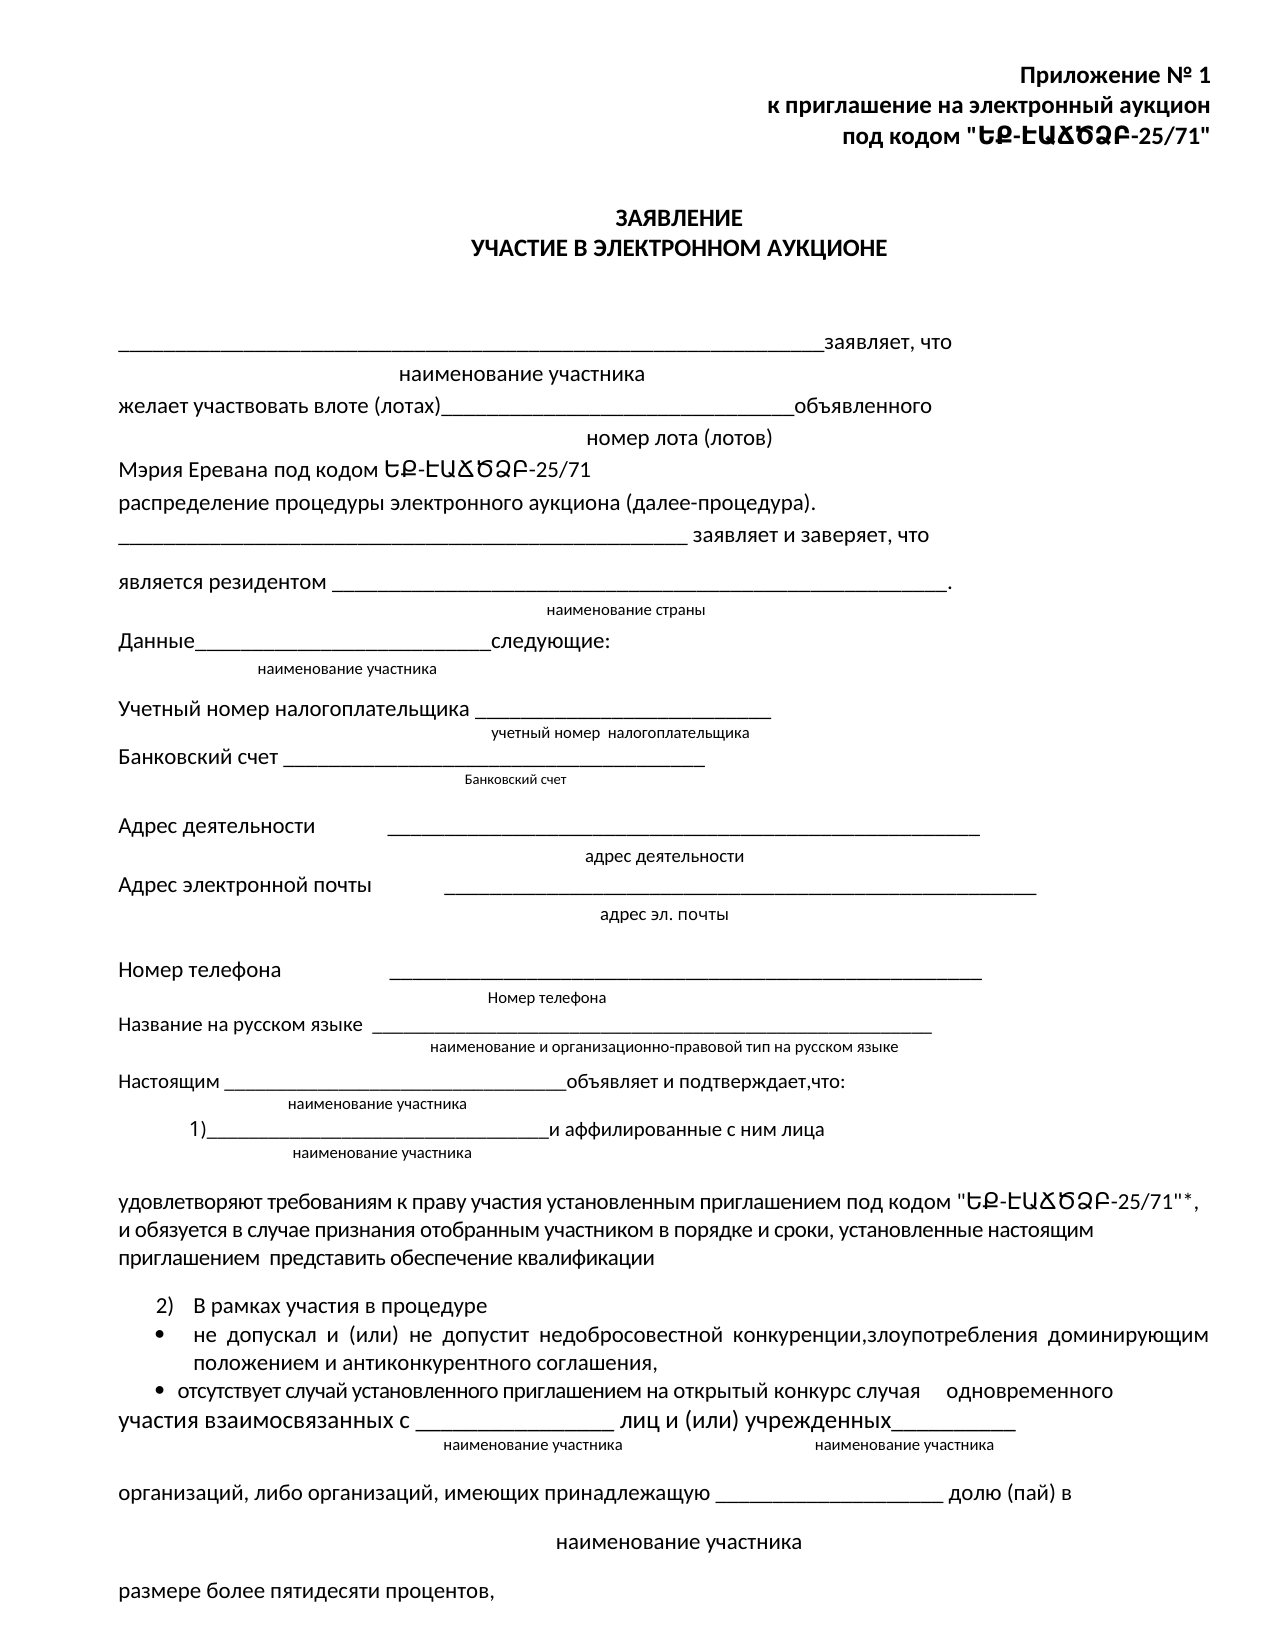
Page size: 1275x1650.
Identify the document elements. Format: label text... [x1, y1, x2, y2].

text УЧАСТИЕ В ЭЛЕКТРОННОМ АУКЦИОНЕ [148, 232, 1211, 263]
text учетный номер налогоплательщика [118, 722, 1211, 742]
text Номер телефона [487, 987, 1211, 1008]
text удовлетворяют требованиям к праву участия установленным приглашением под кодом "ԵՔ-ԷԱՃԾՁԲ-25/71"*, и обязуется в случае признания отобранным участником в порядке и сроки, установленные настоящим приглашением представить обеспечение квалификации [118, 1187, 1211, 1271]
text организаций, либо организаций, имеющих принадлежащую ____________________ долю (пай) в [118, 1478, 1211, 1506]
text Данные__________________________следующие: [118, 626, 1211, 654]
list В рамках участия в процедуре [156, 1292, 1211, 1320]
text желает участвовать влоте (лотах)_______________________________объявленного [118, 391, 1211, 419]
text Название на русском языке ______________________________________________________ [118, 1011, 1211, 1036]
text к приглашение на электронный аукцион [148, 89, 1211, 120]
text Банковский счет _____________________________________ [118, 742, 1211, 770]
text распределение процедуры электронного аукциона (далее-процедура). [118, 488, 1211, 516]
text участия взаимосвязанных с ________________ лиц и (или) учрежденных__________ [118, 1404, 1211, 1434]
text наименование участника [118, 1142, 1211, 1163]
list отсутствует случай установленного приглашением на открытый конкурс случая одновременного [156, 1376, 1211, 1404]
text является резидентом ______________________________________________________. [118, 567, 1211, 596]
text Номер телефона ____________________________________________________ [118, 955, 1211, 983]
text Адрес электронной почты ____________________________________________________ [118, 870, 1211, 898]
text __________________________________________________ заявляет и заверяет, что [118, 520, 1211, 548]
text Мэрия Еревана под кодом ԵՔ-ԷԱՃԾՁԲ-25/71 [118, 456, 1211, 484]
text наименование и организационно-правовой тип на русском языке [118, 1036, 1211, 1056]
list не допускал и (или) не допустит недобросовестной конкуренции,злоупотребления доминирующим положением и антиконкурентного соглашения, [156, 1320, 1211, 1376]
text ЗАЯВЛЕНИЕ [148, 202, 1211, 232]
text под кодом "ԵՔ-ԷԱՃԾՁԲ-25/71" [148, 120, 1211, 151]
text наименование участника [399, 359, 1211, 387]
text адрес эл. почты [118, 902, 1211, 925]
text наименование участника [118, 1527, 1211, 1555]
text наименование участника [118, 658, 1211, 678]
text Приложение № 1 [118, 59, 1211, 89]
text размере более пятидесяти процентов, [118, 1576, 1211, 1604]
text Адрес деятельности ____________________________________________________ [118, 812, 1211, 839]
text ______________________________________________________________заявляет, что [118, 327, 1211, 355]
text наименование участника наименование участника [443, 1434, 1211, 1454]
text Банковский счет [118, 770, 1211, 788]
text наименование страны [546, 600, 1211, 620]
text Настоящим _________________________________объявляет и подтверждает,что: [118, 1068, 1211, 1093]
text наименование участника [118, 1093, 1211, 1114]
text Учетный номер налогоплательщика __________________________ [118, 694, 1211, 722]
text адрес деятельности [118, 844, 1211, 867]
text номер лота (лотов) [576, 423, 1211, 451]
text 1)_________________________________и аффилированные с ним лица [118, 1114, 1211, 1142]
